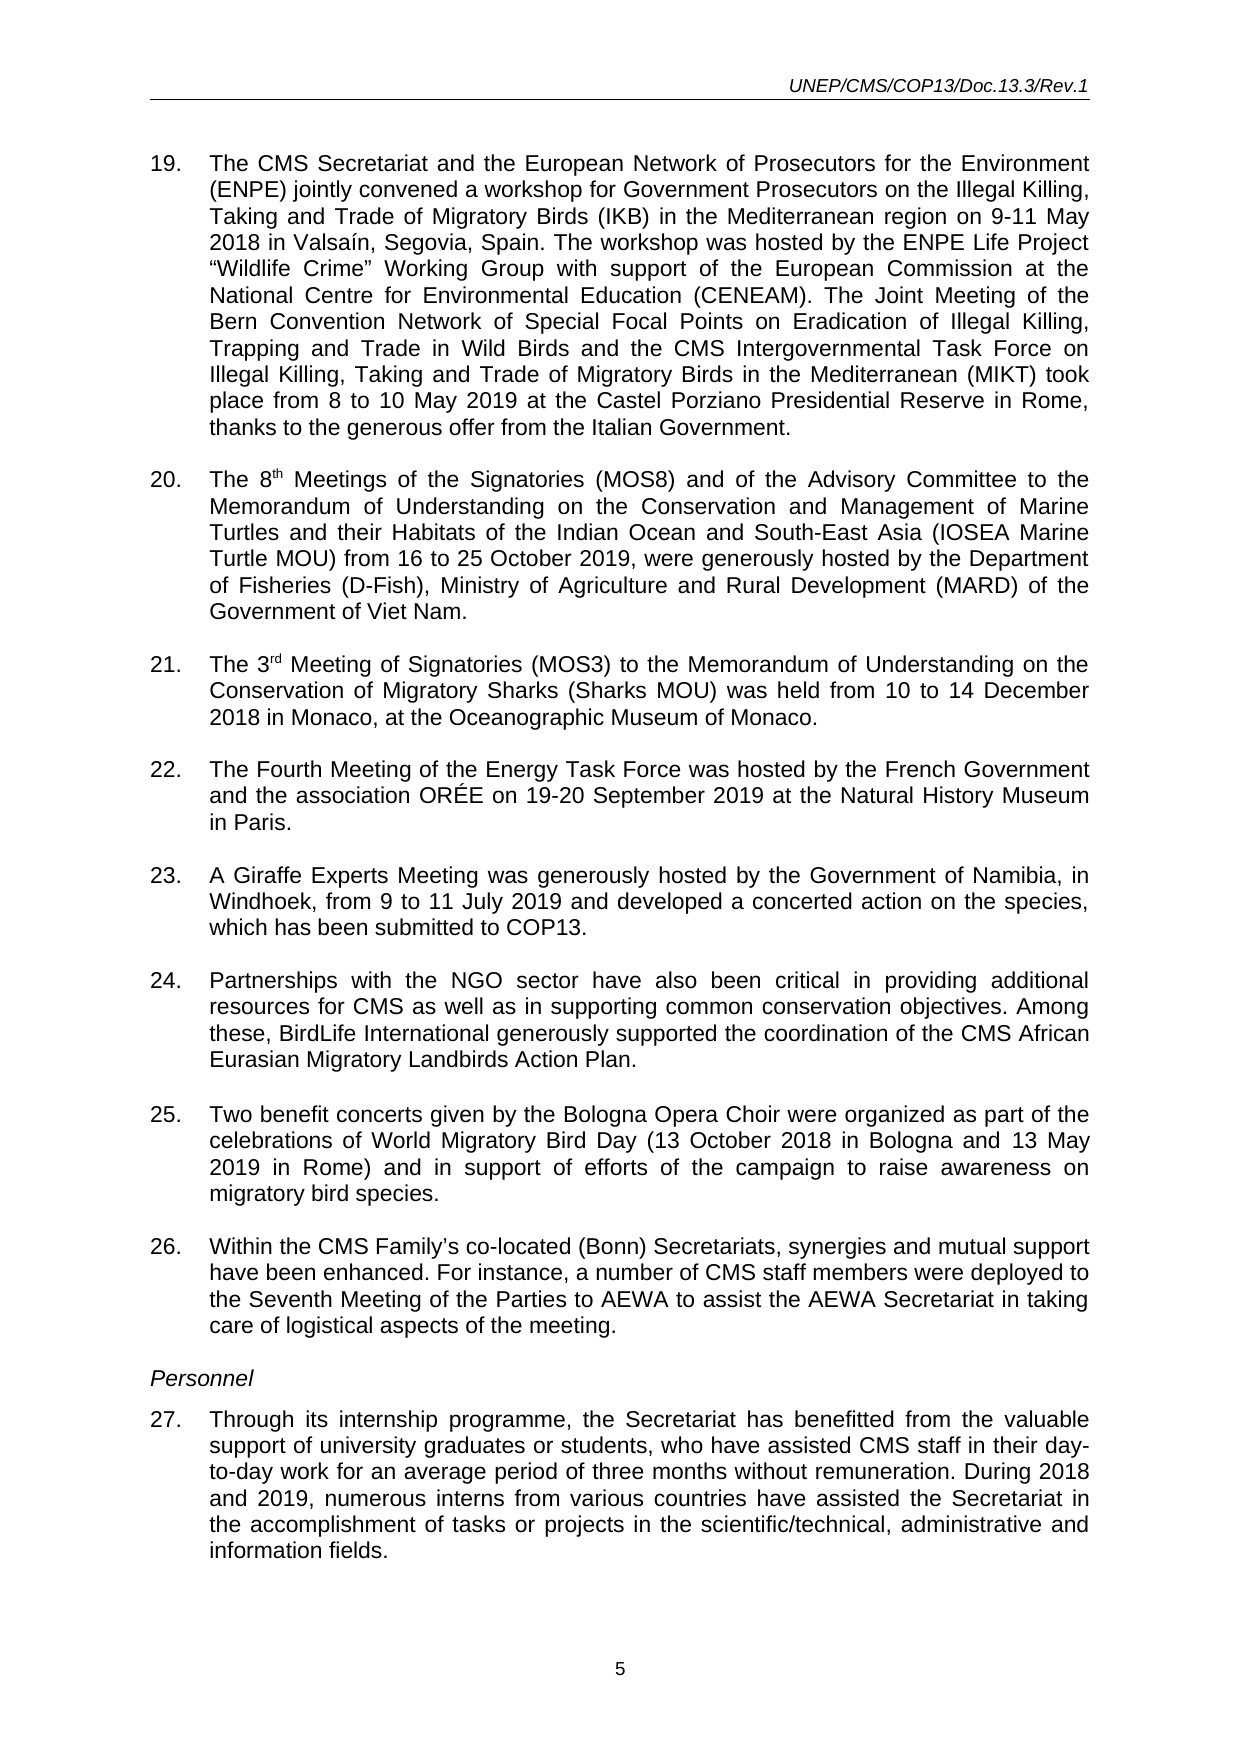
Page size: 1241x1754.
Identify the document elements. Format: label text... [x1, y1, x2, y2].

list Through its internship programme, the Secretariat has benefitted from the valuable support of university graduates or students, who have assisted CMS staff in their day-to-day work for an average period of three months without remuneration. During 2018 and 2019, numerous interns from various countries have assisted the Secretariat in the accomplishment of tasks or projects in the scientific/technical, administrative and information fields. [150, 1406, 1090, 1564]
list Partnerships with the NGO sector have also been critical in providing additional resources for CMS as well as in supporting common conservation objectives. Among these, BirdLife International generously supported the coordination of the CMS African Eurasian Migratory Landbirds Action Plan. [150, 967, 1090, 1072]
list Two benefit concerts given by the Bologna Opera Choir were organized as part of the celebrations of World Migratory Bird Day (13 October 2018 in Bologna and 13 May 2019 in Rome) and in support of efforts of the campaign to raise awareness on migratory bird species. [150, 1101, 1090, 1207]
list The Fourth Meeting of the Energy Task Force was hosted by the French Government and the association ORÉE on 19-20 September 2019 at the Natural History Museum in Paris. [150, 756, 1090, 835]
list The 3rd Meeting of Signatories (MOS3) to the Memorandum of Understanding on the Conservation of Migratory Sharks (Sharks MOU) was held from 10 to 14 December 2018 in Monaco, at the Oceanographic Museum of Monaco. [150, 651, 1090, 730]
list A Giraffe Experts Meeting was generously hosted by the Government of Namibia, in Windhoek, from 9 to 11 July 2019 and developed a concerted action on the species, which has been submitted to COP13. [150, 862, 1090, 941]
list The 8th Meetings of the Signatories (MOS8) and of the Advisory Committee to the Memorandum of Understanding on the Conservation and Management of Marine Turtles and their Habitats of the Indian Ocean and South-East Asia (IOSEA Marine Turtle MOU) from 16 to 25 October 2019, were generously hosted by the Department of Fisheries (D-Fish), Ministry of Agriculture and Rural Development (MARD) of the Government of Viet Nam. [150, 466, 1090, 624]
list Personnel [150, 1365, 1090, 1391]
list The CMS Secretariat and the European Network of Prosecutors for the Environment (ENPE) jointly convened a workshop for Government Prosecutors on the Illegal Killing, Taking and Trade of Migratory Birds (IKB) in the Mediterranean region on 9-11 May 2018 in Valsaín, Segovia, Spain. The workshop was hosted by the ENPE Life Project “Wildlife Crime” Working Group with support of the European Commission at the National Centre for Environmental Education (CENEAM). The Joint Meeting of the Bern Convention Network of Special Focal Points on Eradication of Illegal Killing, Trapping and Trade in Wild Birds and the CMS Intergovernmental Task Force on Illegal Killing, Taking and Trade of Migratory Birds in the Mediterranean (MIKT) took place from 8 to 10 May 2019 at the Castel Porziano Presidential Reserve in Rome, thanks to the generous offer from the Italian Government. [150, 150, 1090, 440]
list Within the CMS Family’s co-located (Bonn) Secretariats, synergies and mutual support have been enhanced. For instance, a number of CMS staff members were deployed to the Seventh Meeting of the Parties to AEWA to assist the AEWA Secretariat in taking care of logistical aspects of the meeting. [150, 1233, 1090, 1338]
